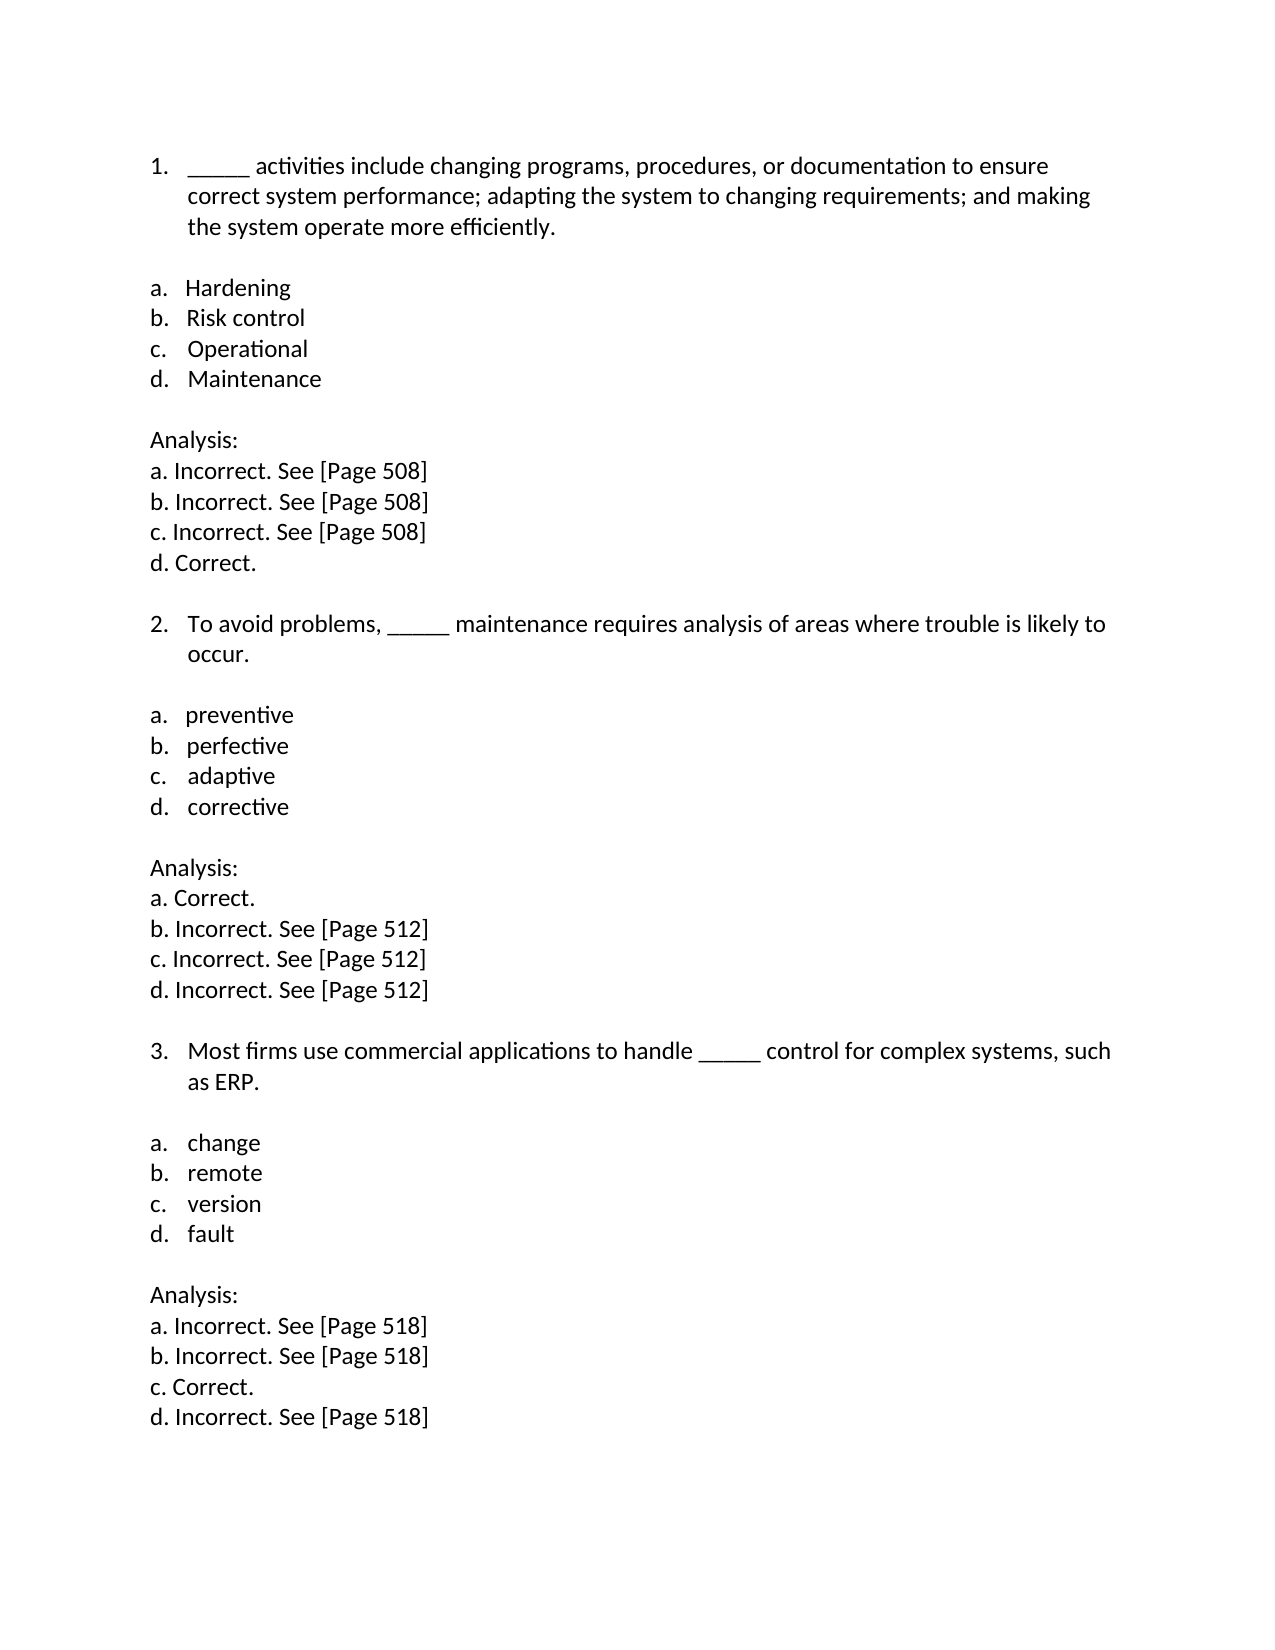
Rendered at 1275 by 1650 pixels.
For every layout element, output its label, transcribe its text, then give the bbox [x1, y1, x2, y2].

text c. Correct. [150, 1371, 1125, 1401]
list adaptive [150, 760, 1125, 791]
text d. Correct. [150, 547, 1125, 577]
text b. Incorrect. See [Page 508] [150, 486, 1125, 516]
list Maintenance [150, 364, 1125, 394]
list Most firms use commercial applications to handle _____ control for complex systems, such as ERP. [150, 1035, 1125, 1096]
text Analysis: [150, 425, 1125, 455]
list change [150, 1127, 1125, 1157]
text d. Incorrect. See [Page 512] [150, 974, 1125, 1004]
text b. Incorrect. See [Page 512] [150, 913, 1125, 943]
text c. Incorrect. See [Page 508] [150, 516, 1125, 547]
text a. Correct. [150, 882, 1125, 913]
list Operational [150, 333, 1125, 364]
text d. Incorrect. See [Page 518] [150, 1401, 1125, 1432]
text a. Incorrect. See [Page 518] [150, 1310, 1125, 1340]
text a. Incorrect. See [Page 508] [150, 455, 1125, 486]
list fault [150, 1218, 1125, 1249]
text Analysis: [150, 852, 1125, 882]
list remote [150, 1157, 1125, 1188]
text c. Incorrect. See [Page 512] [150, 943, 1125, 974]
list version [150, 1188, 1125, 1218]
text a. preventive b. perfective [150, 699, 1125, 760]
text a. Hardening b. Risk control [150, 272, 1125, 333]
text b. Incorrect. See [Page 518] [150, 1340, 1125, 1371]
text Analysis: [150, 1279, 1125, 1310]
list To avoid problems, _____ maintenance requires analysis of areas where trouble is likely to occur. [150, 608, 1125, 669]
list corrective [150, 791, 1125, 821]
list _____ activities include changing programs, procedures, or documentation to ensure correct system performance; adapting the system to changing requirements; and making the system operate more efficiently. [150, 150, 1125, 242]
